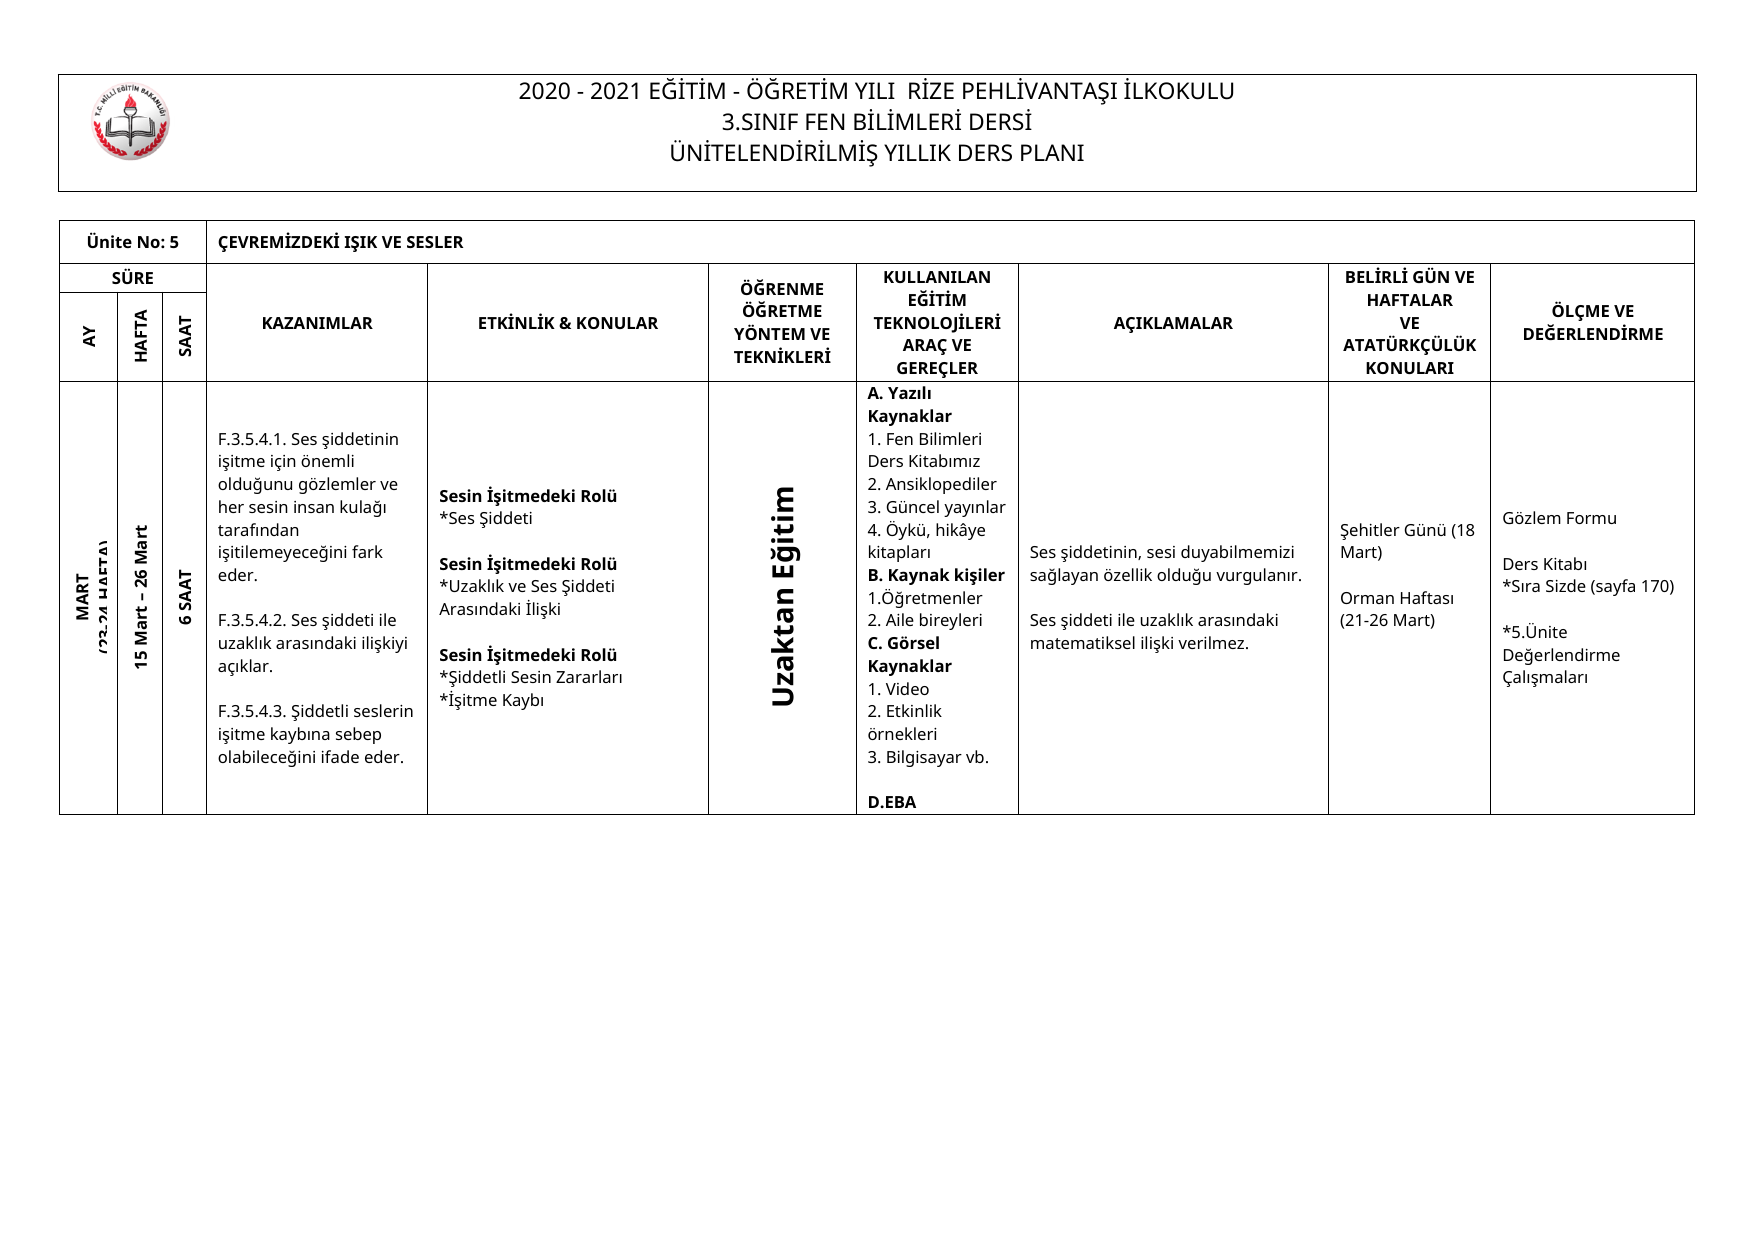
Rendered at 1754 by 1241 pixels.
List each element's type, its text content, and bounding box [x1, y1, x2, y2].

table_cell A. Yazılı Kaynaklar 1. Fen Bilimleri Ders Kitabımız 2. Ansiklopediler 3. Güncel yayınlar 4. Öykü, hikâye kitapları B. Kaynak kişiler 1.Öğretmenler 2. Aile bireyleri C. Görsel Kaynaklar 1. Video 2. Etkinlik örnekleri 3. Bilgisayar vb. D.EBA [857, 382, 1018, 813]
table_cell HAFTA [118, 293, 162, 381]
table_cell BELİRLİ GÜN VE HAFTALAR VE ATATÜRKÇÜLÜK KONULARI [1329, 264, 1490, 381]
table_cell Ses şiddetinin, sesi duyabilmemizi sağlayan özellik olduğu vurgulanır. Ses şiddeti ile uzaklık arasındaki matematiksel ilişki verilmez. [1019, 382, 1328, 813]
table_cell Sesin İşitmedeki Rolü *Ses Şiddeti Sesin İşitmedeki Rolü *Uzaklık ve Ses Şiddeti Arasındaki İlişki Sesin İşitmedeki Rolü *Şiddetli Sesin Zararları *İşitme Kaybı [428, 382, 708, 813]
picture [85, 77, 175, 167]
table_cell ÖLÇME VE DEĞERLENDİRME [1491, 264, 1694, 381]
table_cell 6 SAAT [163, 382, 206, 813]
table_cell SÜRE [60, 264, 206, 292]
table_header ÇEVREMİZDEKİ IŞIK VE SESLER [207, 221, 1694, 263]
table_cell F.3.5.4.1. Ses şiddetinin işitme için önemli olduğunu gözlemler ve her sesin insan kulağı tarafından işitilemeyeceğini fark eder. F.3.5.4.2. Ses şiddeti ile uzaklık arasındaki ilişkiyi açıklar. F.3.5.4.3. Şiddetli seslerin işitme kaybına sebep olabileceğini ifade eder. [207, 382, 427, 813]
table_cell AÇIKLAMALAR [1019, 264, 1328, 381]
table_cell ÖĞRENME ÖĞRETME YÖNTEM VE TEKNİKLERİ [709, 264, 856, 381]
table_cell MART (23-24.HAFTA) [60, 382, 117, 813]
table_cell Uzaktan Eğitim [709, 382, 856, 813]
table_cell Şehitler Günü (18 Mart) Orman Haftası (21-26 Mart) [1329, 382, 1490, 813]
table_cell AY [60, 293, 117, 381]
table_header Ünite No: 5 [60, 221, 206, 263]
table_cell SAAT [163, 293, 206, 381]
table_cell Gözlem Formu Ders Kitabı *Sıra Sizde (sayfa 170) *5.Ünite Değerlendirme Çalışmaları [1491, 382, 1694, 813]
table_cell KAZANIMLAR [207, 264, 427, 381]
table_cell ETKİNLİK & KONULAR [428, 264, 708, 381]
table_cell KULLANILAN EĞİTİM TEKNOLOJİLERİ ARAÇ VE GEREÇLER [857, 264, 1018, 381]
table_cell 15 Mart – 26 Mart [118, 382, 162, 813]
